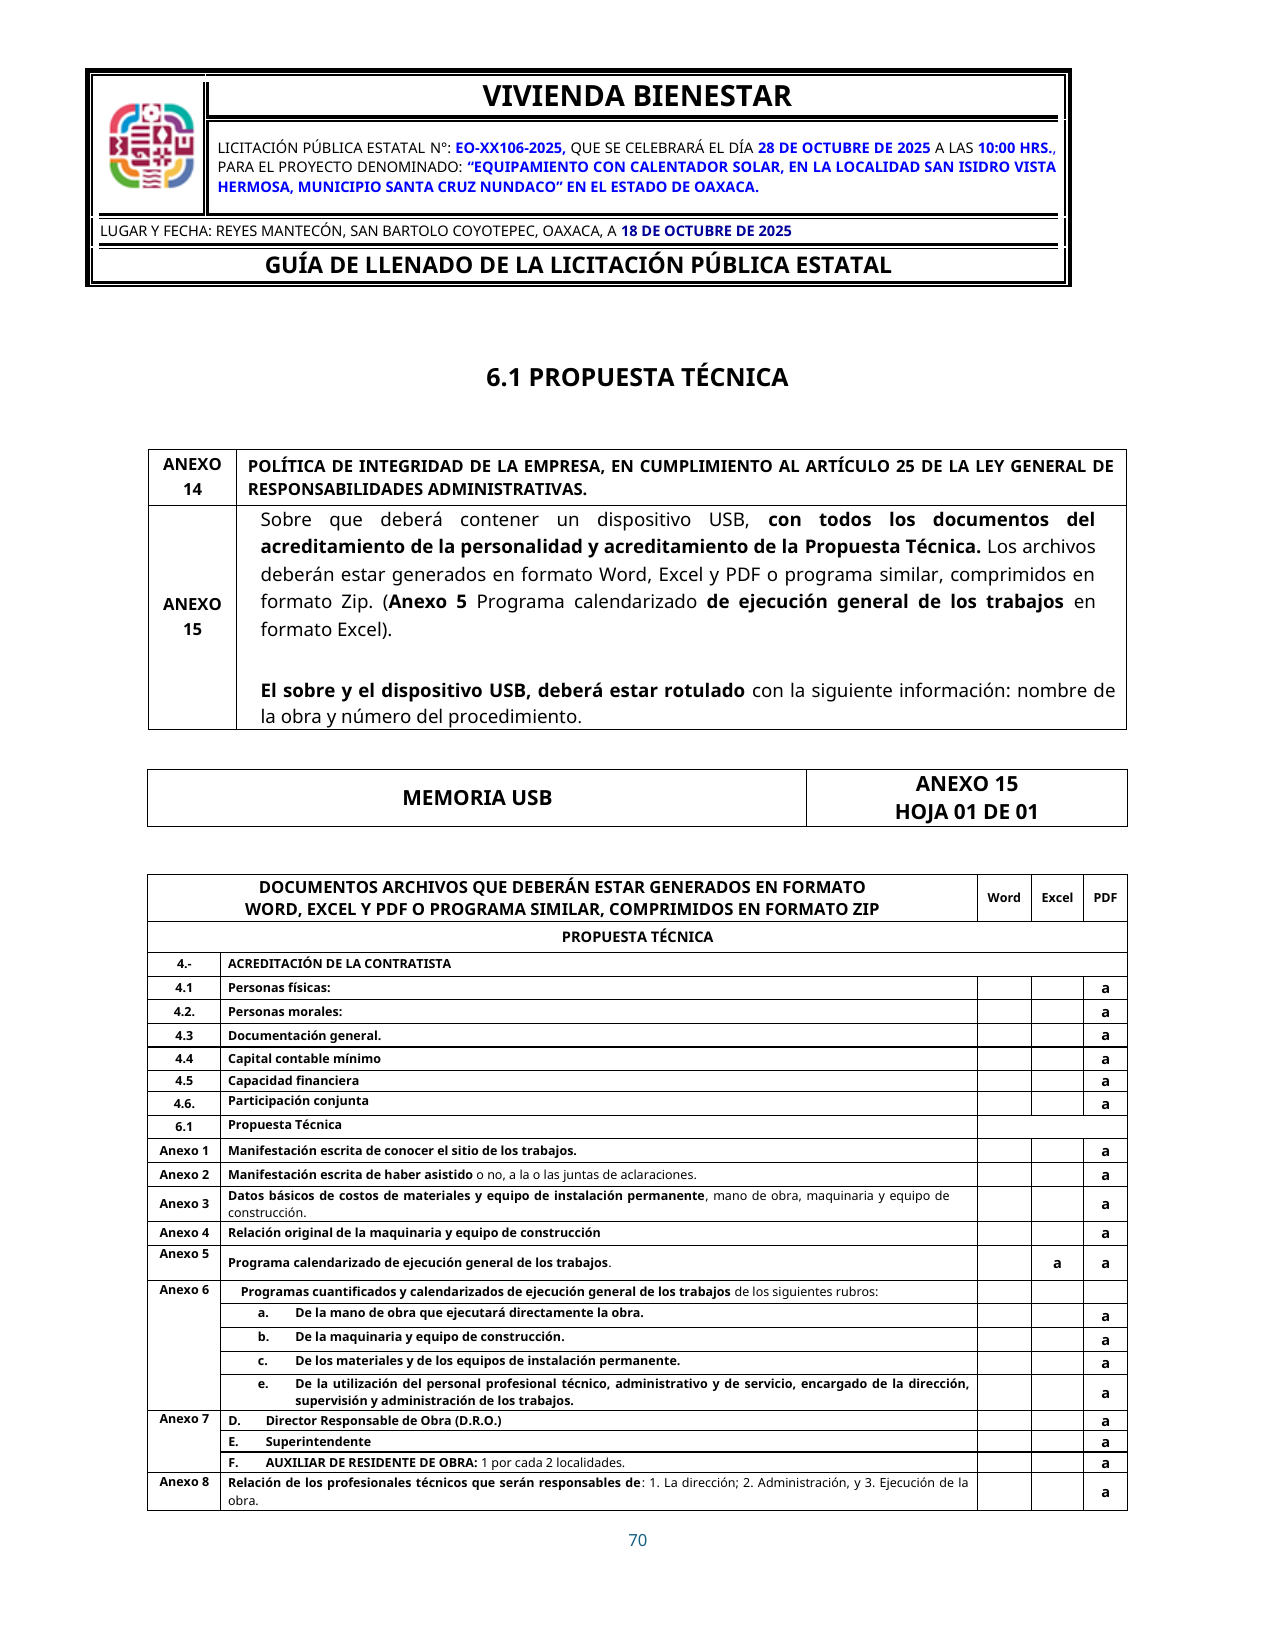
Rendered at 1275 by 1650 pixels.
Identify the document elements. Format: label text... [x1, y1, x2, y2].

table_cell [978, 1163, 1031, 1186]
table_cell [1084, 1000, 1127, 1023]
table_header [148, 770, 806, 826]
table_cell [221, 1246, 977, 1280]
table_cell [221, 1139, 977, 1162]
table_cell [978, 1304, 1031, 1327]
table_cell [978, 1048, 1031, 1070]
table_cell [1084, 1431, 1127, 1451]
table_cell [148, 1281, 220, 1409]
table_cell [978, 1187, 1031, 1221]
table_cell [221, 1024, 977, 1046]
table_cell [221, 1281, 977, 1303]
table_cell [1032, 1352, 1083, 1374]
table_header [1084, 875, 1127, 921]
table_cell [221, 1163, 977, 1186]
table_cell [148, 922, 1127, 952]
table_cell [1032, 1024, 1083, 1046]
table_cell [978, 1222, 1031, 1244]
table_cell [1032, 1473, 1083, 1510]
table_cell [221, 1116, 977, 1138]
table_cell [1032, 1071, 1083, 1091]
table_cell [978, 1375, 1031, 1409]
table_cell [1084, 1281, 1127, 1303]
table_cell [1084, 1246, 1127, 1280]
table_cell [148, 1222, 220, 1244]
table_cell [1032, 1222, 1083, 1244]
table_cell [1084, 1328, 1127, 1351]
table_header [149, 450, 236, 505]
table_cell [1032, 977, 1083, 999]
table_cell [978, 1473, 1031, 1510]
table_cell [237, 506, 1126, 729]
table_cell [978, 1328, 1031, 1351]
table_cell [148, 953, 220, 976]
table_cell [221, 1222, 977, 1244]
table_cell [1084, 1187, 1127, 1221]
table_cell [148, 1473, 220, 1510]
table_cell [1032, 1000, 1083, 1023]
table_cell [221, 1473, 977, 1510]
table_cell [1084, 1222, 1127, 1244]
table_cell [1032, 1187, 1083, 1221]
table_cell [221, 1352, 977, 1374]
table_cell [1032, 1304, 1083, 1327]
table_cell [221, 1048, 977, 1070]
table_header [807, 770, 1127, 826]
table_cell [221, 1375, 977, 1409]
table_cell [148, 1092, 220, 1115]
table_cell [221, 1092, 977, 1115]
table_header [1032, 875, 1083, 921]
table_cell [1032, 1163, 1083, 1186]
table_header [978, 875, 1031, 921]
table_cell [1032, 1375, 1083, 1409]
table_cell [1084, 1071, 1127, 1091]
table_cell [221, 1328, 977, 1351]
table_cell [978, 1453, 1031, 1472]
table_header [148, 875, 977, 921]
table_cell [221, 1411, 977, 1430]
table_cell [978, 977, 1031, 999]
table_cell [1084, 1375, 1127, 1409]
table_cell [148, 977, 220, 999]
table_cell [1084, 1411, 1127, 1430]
picture [98, 95, 203, 194]
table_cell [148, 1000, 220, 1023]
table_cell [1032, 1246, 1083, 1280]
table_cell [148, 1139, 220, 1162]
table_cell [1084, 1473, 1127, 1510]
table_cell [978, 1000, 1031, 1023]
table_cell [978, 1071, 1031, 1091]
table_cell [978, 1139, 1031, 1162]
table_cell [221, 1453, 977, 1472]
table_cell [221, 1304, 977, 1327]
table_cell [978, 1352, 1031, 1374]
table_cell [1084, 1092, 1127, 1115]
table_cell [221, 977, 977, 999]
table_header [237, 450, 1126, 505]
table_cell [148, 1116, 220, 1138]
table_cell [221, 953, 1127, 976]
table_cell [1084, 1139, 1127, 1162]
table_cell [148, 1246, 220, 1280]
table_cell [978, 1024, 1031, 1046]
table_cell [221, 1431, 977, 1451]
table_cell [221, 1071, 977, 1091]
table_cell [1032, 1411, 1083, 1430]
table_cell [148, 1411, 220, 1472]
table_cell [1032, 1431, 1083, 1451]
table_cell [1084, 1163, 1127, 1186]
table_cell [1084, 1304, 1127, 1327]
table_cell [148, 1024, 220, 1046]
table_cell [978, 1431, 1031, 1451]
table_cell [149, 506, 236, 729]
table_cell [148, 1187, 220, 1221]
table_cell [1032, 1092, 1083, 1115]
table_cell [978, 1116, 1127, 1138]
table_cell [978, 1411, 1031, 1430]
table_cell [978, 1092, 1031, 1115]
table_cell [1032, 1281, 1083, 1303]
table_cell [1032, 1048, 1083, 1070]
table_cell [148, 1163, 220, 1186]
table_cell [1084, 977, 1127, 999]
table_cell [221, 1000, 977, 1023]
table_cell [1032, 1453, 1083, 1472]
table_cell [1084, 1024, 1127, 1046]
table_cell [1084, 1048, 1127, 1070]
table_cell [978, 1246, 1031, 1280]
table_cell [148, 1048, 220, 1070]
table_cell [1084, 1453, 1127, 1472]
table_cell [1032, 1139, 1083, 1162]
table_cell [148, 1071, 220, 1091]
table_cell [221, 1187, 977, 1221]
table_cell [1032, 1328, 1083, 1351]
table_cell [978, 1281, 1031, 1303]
text 6.1 PROPUESTA TÉCNICA [148, 359, 1127, 393]
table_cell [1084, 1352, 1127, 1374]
